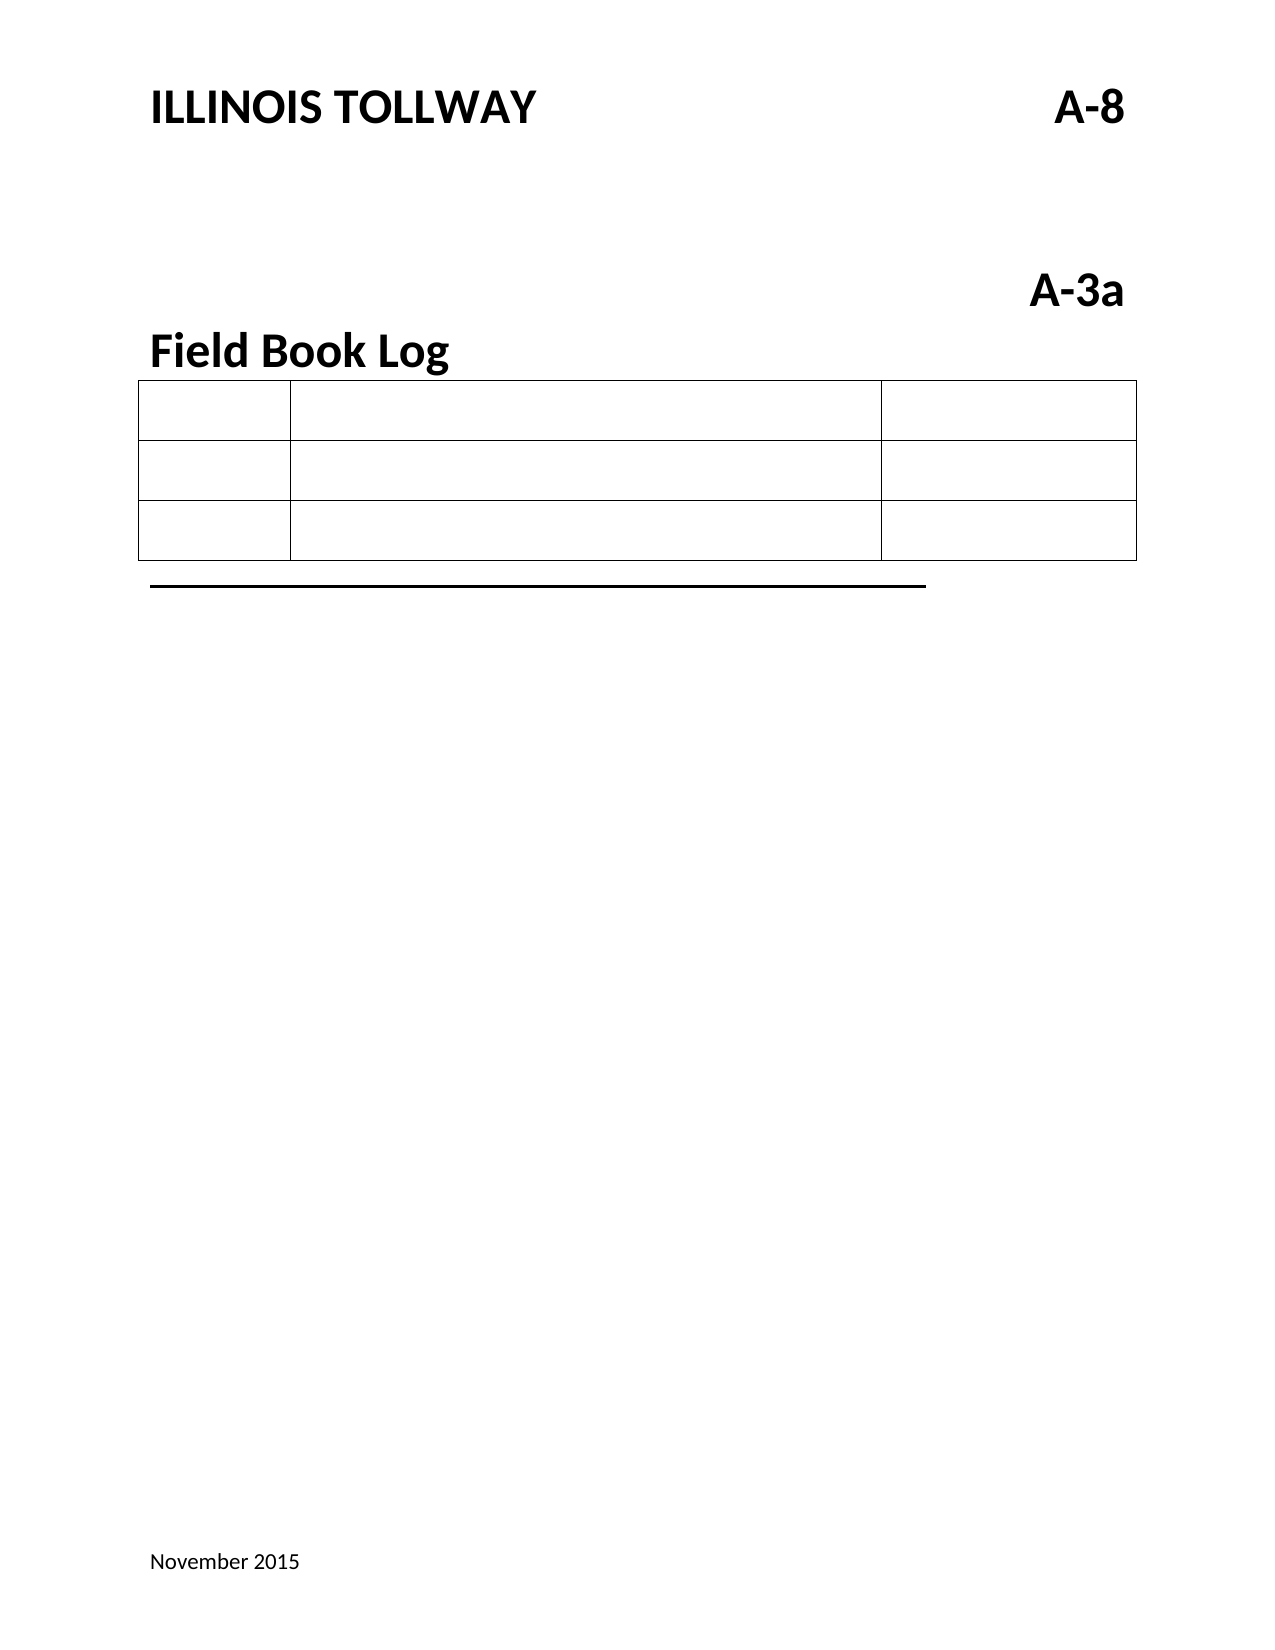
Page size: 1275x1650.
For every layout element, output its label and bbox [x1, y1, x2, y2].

table_cell [291, 501, 881, 560]
table_cell [291, 441, 881, 500]
table_cell [139, 381, 290, 440]
table_cell [882, 381, 1136, 440]
table_cell [291, 381, 881, 440]
table_cell [882, 441, 1136, 500]
table_cell [139, 501, 290, 560]
table_cell [139, 441, 290, 500]
table_cell [882, 501, 1136, 560]
